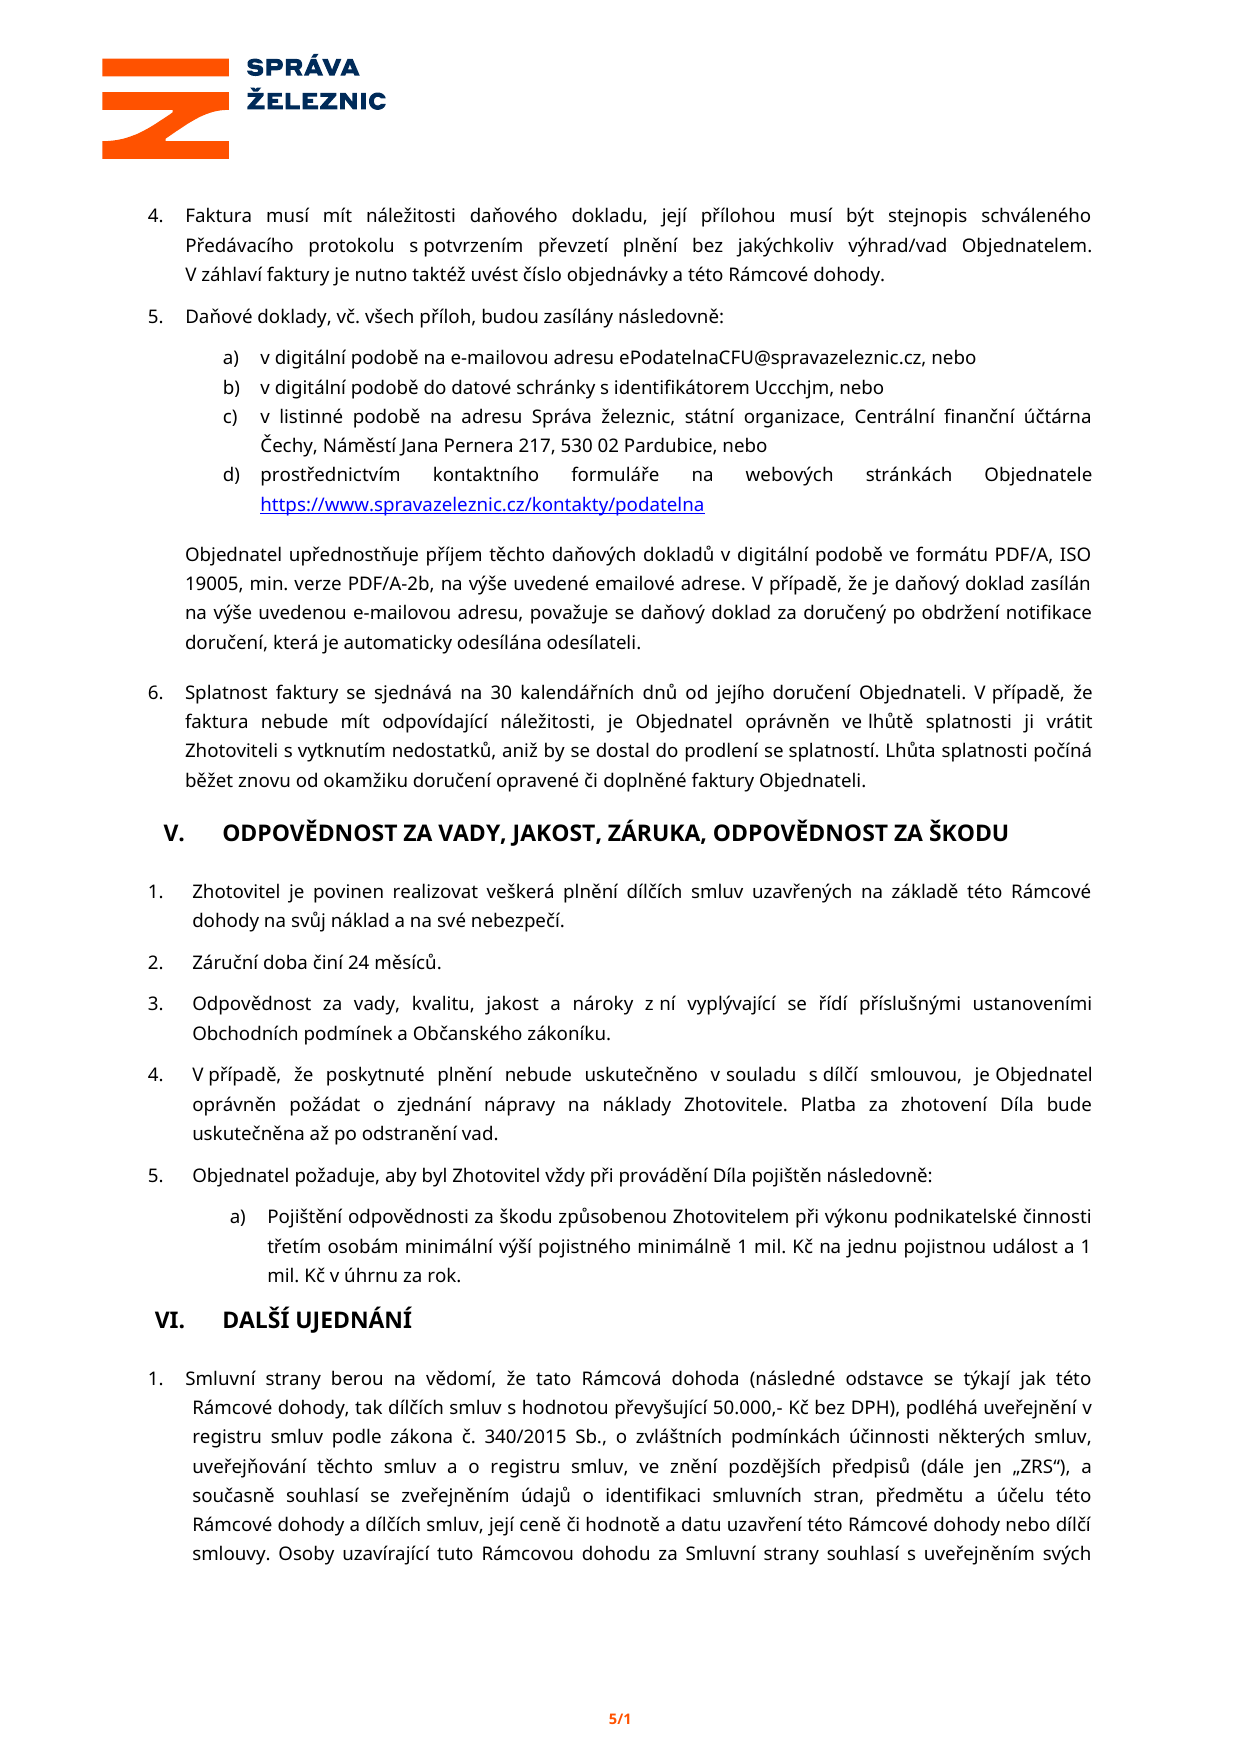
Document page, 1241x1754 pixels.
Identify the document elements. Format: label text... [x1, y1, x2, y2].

list Splatnost faktury se sjednává na 30 kalendářních dnů od jejího doručení Objednateli. V případě, že faktura nebude mít odpovídající náležitosti, je Objednatel oprávněn ve lhůtě splatnosti ji vrátit Zhotoviteli s vytknutím nedostatků, aniž by se dostal do prodlení se splatností. Lhůta splatnosti počíná běžet znovu od okamžiku doručení opravené či doplněné faktury Objednateli. [148, 679, 1093, 792]
list Zhotovitel je povinen realizovat veškerá plnění dílčích smluv uzavřených na základě této Rámcové dohody na svůj náklad a na své nebezpečí. [148, 878, 1093, 933]
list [148, 1365, 1093, 1566]
list Odpovědnost za vady, kvalitu, jakost a nároky z ní vyplývající se řídí příslušnými ustanoveními Obchodních podmínek a Občanského zákoníku. [148, 991, 1093, 1046]
list ODPOVĚDNOST ZA VADY, JAKOST, ZÁRUKA, ODPOVĚDNOST ZA ŠKODU [185, 817, 1093, 848]
list Faktura musí mít náležitosti daňového dokladu, její přílohou musí být stejnopis schváleného Předávacího protokolu s potvrzením převzetí plnění bez jakýchkoliv výhrad/vad Objednatelem. V záhlaví faktury je nutno taktéž uvést číslo objednávky a této Rámcové dohody. [148, 203, 1093, 287]
list Daňové doklady, vč. všech příloh, budou zasílány následovně: [148, 303, 1093, 328]
list Záruční doba činí 24 měsíců. [148, 949, 1093, 974]
list prostřednictvím kontaktního formuláře na webových stránkách Objednatele https://www.spravazeleznic.cz/kontakty/podatelna [223, 462, 1093, 517]
list v digitální podobě na e-mailovou adresu ePodatelnaCFU@spravazeleznic.cz, nebo [223, 345, 1093, 370]
list DALŠÍ UJEDNÁNÍ [185, 1304, 1093, 1335]
list V případě, že poskytnuté plnění nebude uskutečněno v souladu s dílčí smlouvou, je Objednatel oprávněn požádat o zjednání nápravy na náklady Zhotovitele. Platba za zhotovení Díla bude uskutečněna až po odstranění vad. [148, 1062, 1093, 1146]
list Objednatel požaduje, aby byl Zhotovitel vždy při provádění Díla pojištěn následovně: [148, 1162, 1093, 1188]
list v digitální podobě do datové schránky s identifikátorem Uccchjm, nebo [223, 374, 1093, 399]
text Objednatel upřednostňuje příjem těchto daňových dokladů v digitální podobě ve formátu PDF/A, ISO 19005, min. verze PDF/A-2b, na výše uvedené emailové adrese. V případě, že je daňový doklad zasílán na výše uvedenou e-mailovou adresu, považuje se daňový doklad za doručený po obdržení notifikace doručení, která je automaticky odesílána odesílateli. [185, 541, 1093, 654]
list Pojištění odpovědnosti za škodu způsobenou Zhotovitelem při výkonu podnikatelské činnosti třetím osobám minimální výší pojistného minimálně 1 mil. Kč na jednu pojistnou událost a 1 mil. Kč v úhrnu za rok. [229, 1204, 1093, 1288]
list v listinné podobě na adresu Správa železnic, státní organizace, Centrální finanční účtárna Čechy, Náměstí Jana Pernera 217, 530 02 Pardubice, nebo [223, 403, 1093, 458]
